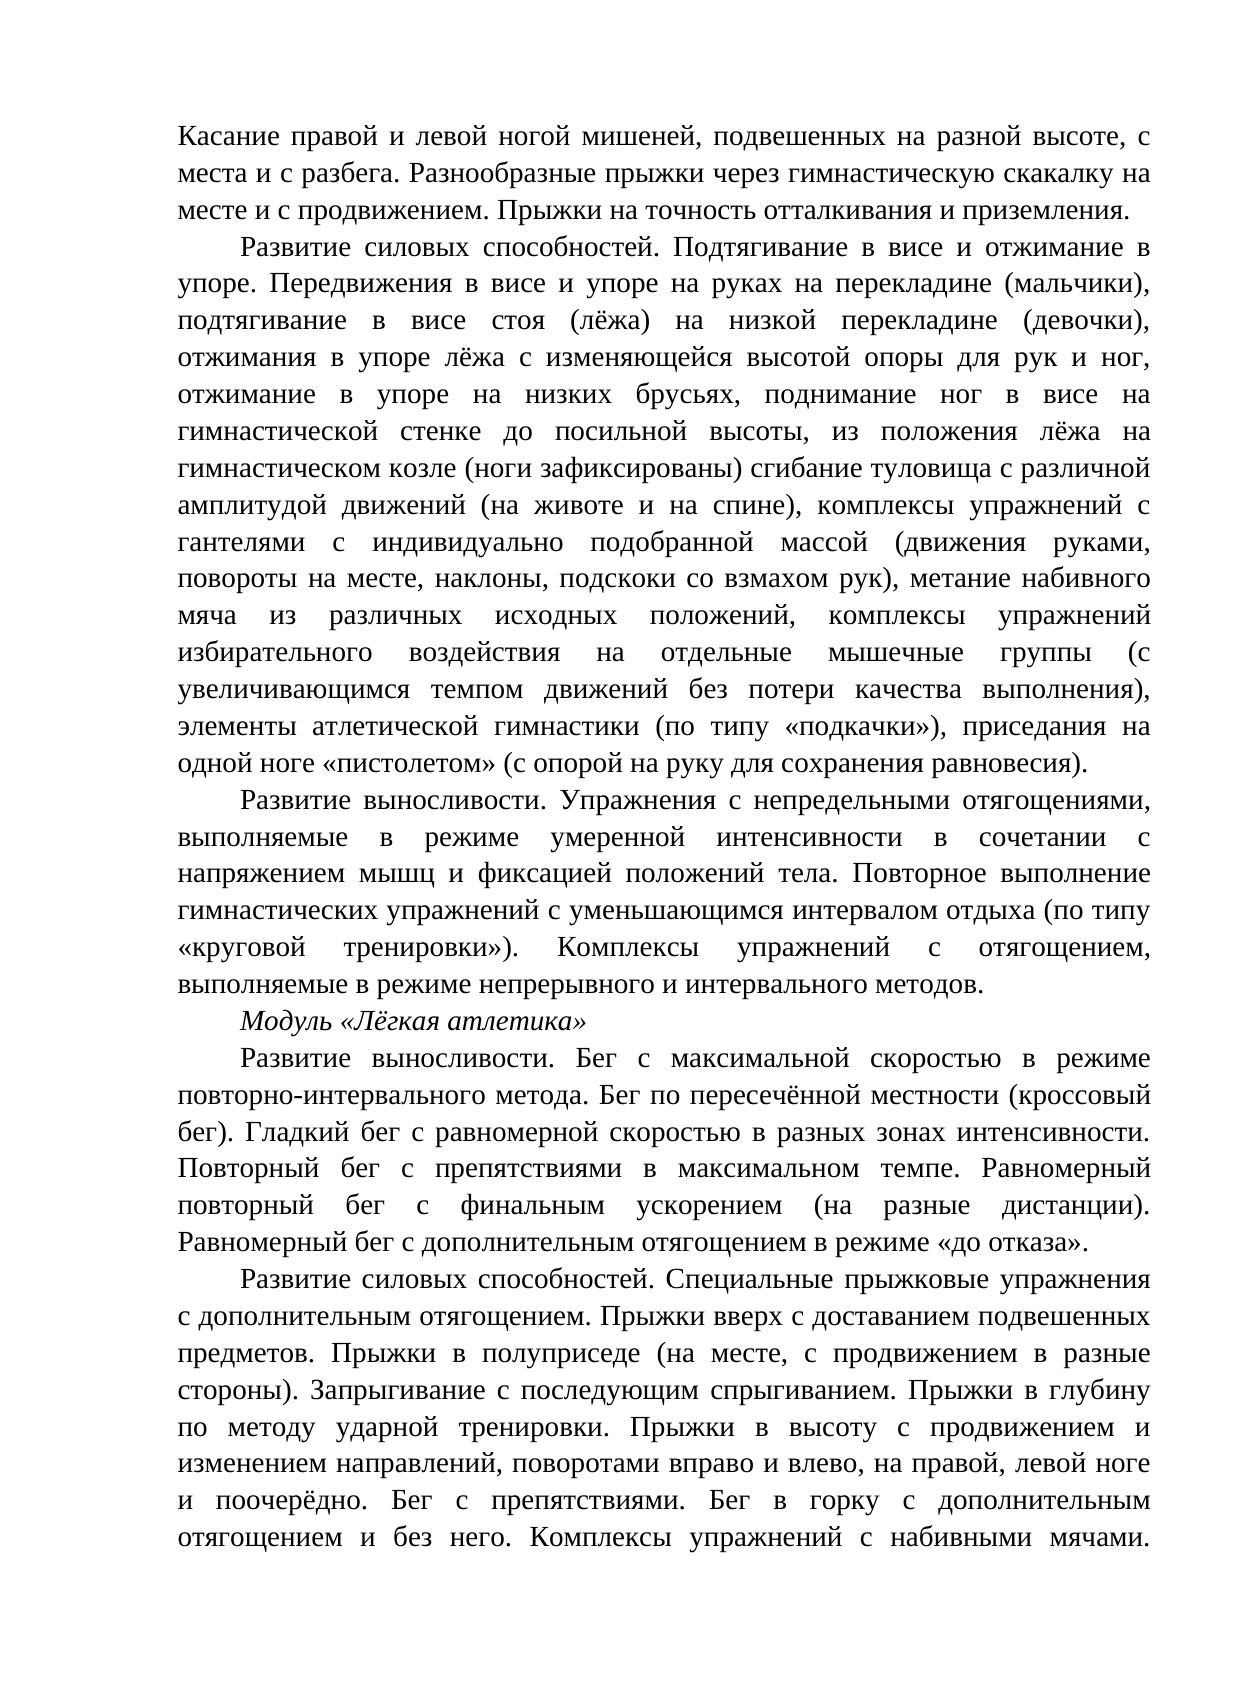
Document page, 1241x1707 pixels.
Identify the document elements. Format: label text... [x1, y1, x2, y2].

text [177, 118, 1152, 225]
text Развитие выносливости. Бег с максимальной скоростью в режиме повторно-интервального метода. Бег по пересечённой местности (кроссовый бег). Гладкий бег с равномерной скоростью в разных зонах интенсивности. Повторный бег с препятствиями в максимальном темпе. Равномерный повторный бег с финальным ускорением (на разные дистанции). Равномерный бег с дополнительным отягощением в режиме «до отказа». [177, 1040, 1152, 1258]
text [177, 1261, 1152, 1553]
text Развитие выносливости. Упражнения с непредельными отягощениями, выполняемые в режиме умеренной интенсивности в сочетании с напряжением мышц и фиксацией положений тела. Повторное выполнение гимнастических упражнений с уменьшающимся интервалом отдыха (по типу «круговой тренировки»). Комплексы упражнений с отягощением, выполняемые в режиме непрерывного и интервального методов. [177, 782, 1152, 1000]
text Модуль «Лёгкая атлетика» [177, 1003, 1152, 1037]
text Развитие силовых способностей. Подтягивание в висе и отжимание в упоре. Передвижения в висе и упоре на руках на перекладине (мальчики), подтягивание в висе стоя (лёжа) на низкой перекладине (девочки), отжимания в упоре лёжа с изменяющейся высотой опоры для рук и ног, отжимание в упоре на низких брусьях, поднимание ног в висе на гимнастической стенке до посильной высоты, из положения лёжа на гимнастическом козле (ноги зафиксированы) сгибание туловища с различной амплитудой движений (на животе и на спине), комплексы упражнений с гантелями с индивидуально подобранной массой (движения руками, повороты на месте, наклоны, подскоки со взмахом рук), метание набивного мяча из различных исходных положений, комплексы упражнений избирательного воздействия на отдельные мышечные группы (с увеличивающимся темпом движений без потери качества выполнения), элементы атлетической гимнастики (по типу «подкачки»), приседания на одной ноге «пистолетом» (с опорой на руку для сохранения равновесия). [177, 229, 1152, 778]
